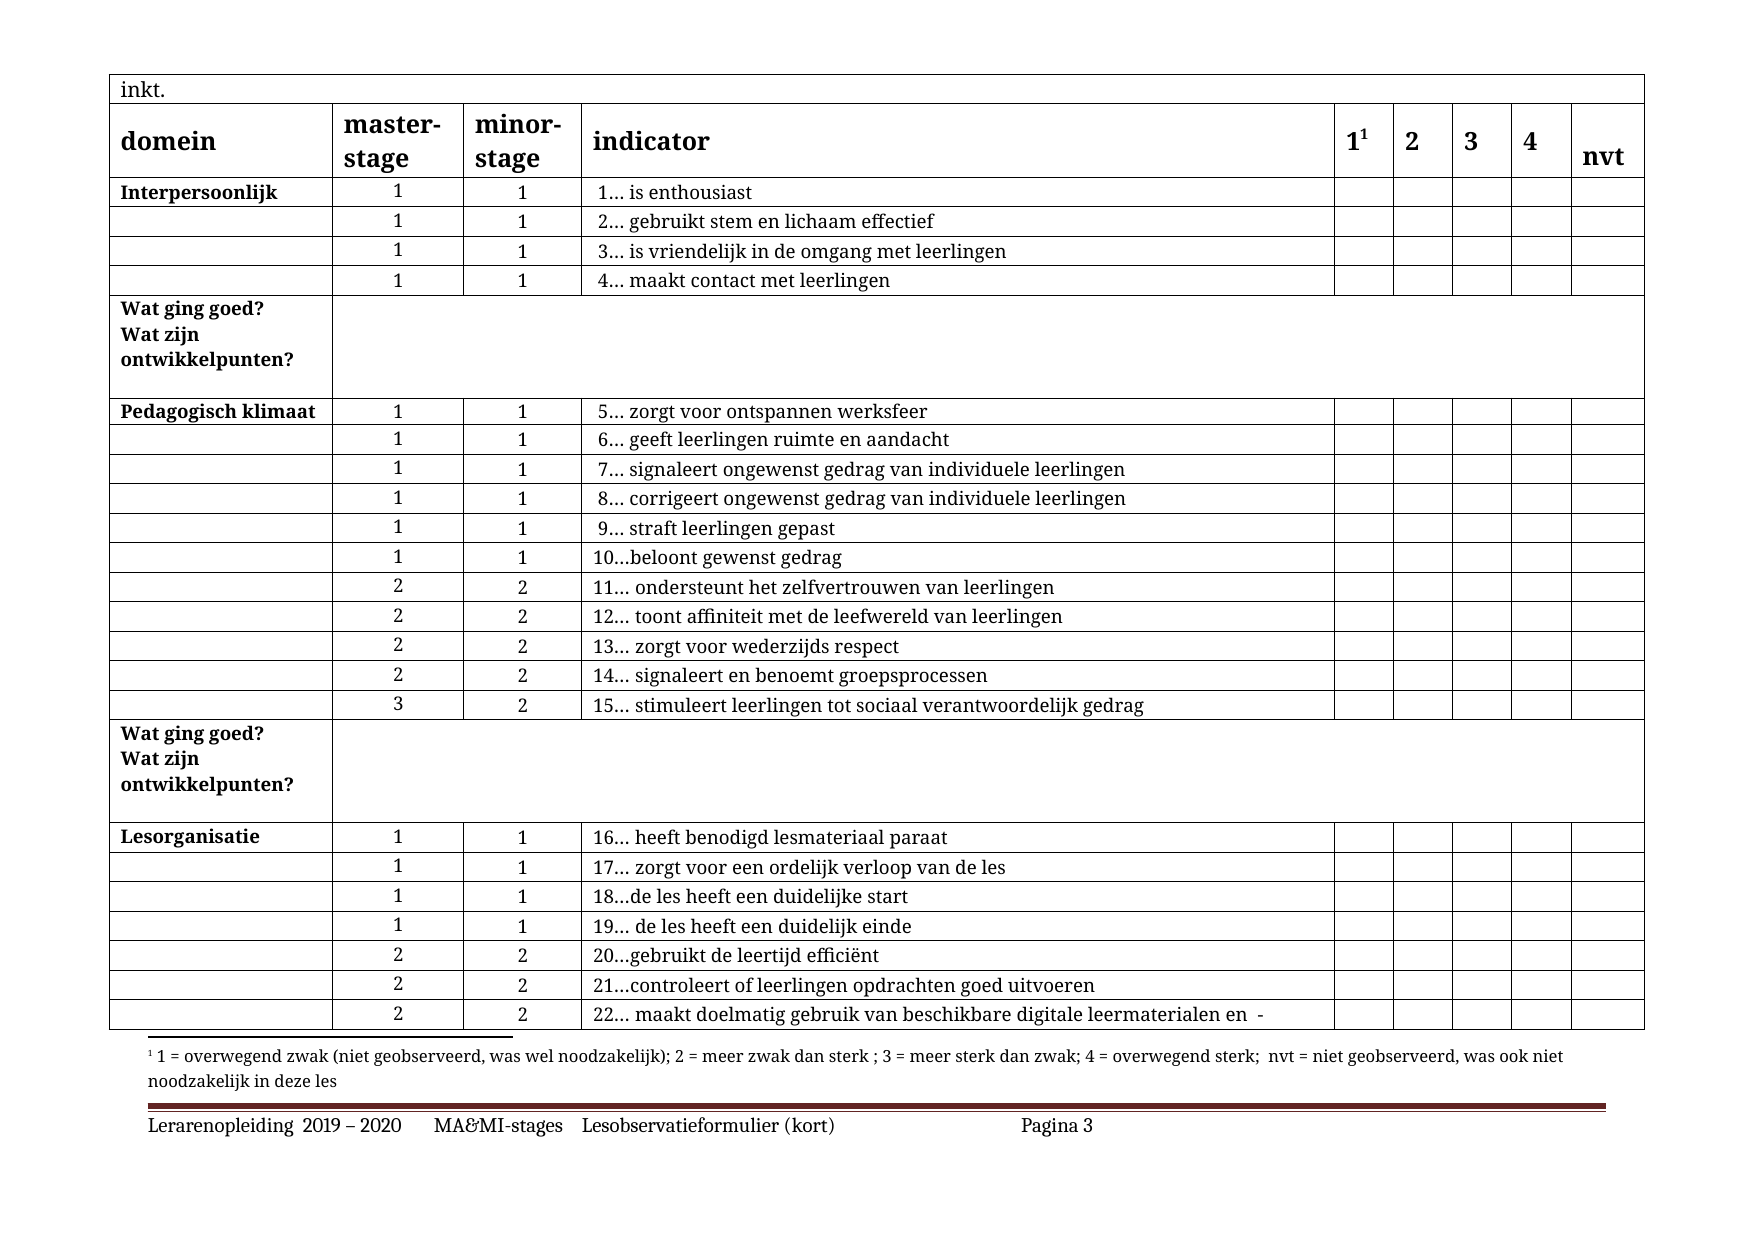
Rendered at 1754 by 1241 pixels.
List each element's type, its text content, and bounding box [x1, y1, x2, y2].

table_cell 2 [333, 1000, 463, 1028]
table_cell 2 [464, 1000, 581, 1028]
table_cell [582, 1000, 1334, 1028]
table_cell [1335, 178, 1393, 206]
table_cell [333, 720, 1644, 822]
table_cell [1512, 632, 1571, 660]
table_cell [1512, 661, 1571, 689]
table_cell [1453, 455, 1511, 483]
table_cell [1394, 853, 1452, 881]
table_cell [1335, 425, 1393, 454]
table_cell [1572, 632, 1644, 660]
table_cell 2 [333, 602, 463, 631]
table_cell [1453, 661, 1511, 689]
table_cell [1394, 691, 1452, 719]
table_cell 1 [333, 399, 463, 424]
table_cell 1 [464, 912, 581, 940]
table_cell [1572, 237, 1644, 265]
table_cell indicator [582, 104, 1334, 177]
table_cell [1453, 941, 1511, 969]
table_cell [1453, 823, 1511, 852]
table_cell 1 [333, 912, 463, 940]
table_cell [1572, 661, 1644, 689]
table_cell 2 [333, 941, 463, 969]
table_cell [1335, 514, 1393, 542]
table_cell [110, 602, 332, 631]
table_cell [1572, 823, 1644, 852]
table_cell [1512, 1000, 1571, 1028]
table_cell [1394, 632, 1452, 660]
table_cell [1512, 237, 1571, 265]
table_cell 19… de les heeft een duidelijk einde [582, 912, 1334, 940]
table_cell [1335, 455, 1393, 483]
table_cell [1394, 237, 1452, 265]
table_cell 4… maakt contact met leerlingen [582, 266, 1334, 294]
table_cell [1335, 971, 1393, 999]
table_cell [110, 455, 332, 483]
table_cell [110, 237, 332, 265]
table_cell 1 [333, 425, 463, 454]
table_cell 6… geeft leerlingen ruimte en aandacht [582, 425, 1334, 454]
table_cell 1 [464, 455, 581, 483]
table_cell [1453, 425, 1511, 454]
table_cell Interpersoonlijk [110, 178, 332, 206]
table_cell 1 [464, 823, 581, 852]
table_cell [1394, 514, 1452, 542]
table_cell [1453, 514, 1511, 542]
table_cell 1… is enthousiast [582, 178, 1334, 206]
table_cell [1512, 602, 1571, 631]
table_cell [1453, 1000, 1511, 1028]
table_cell 2 [1394, 104, 1452, 177]
table_cell [110, 853, 332, 881]
table_cell [1512, 691, 1571, 719]
table_cell [1453, 971, 1511, 999]
table_cell [110, 912, 332, 940]
table_cell 3 [333, 691, 463, 719]
table_cell 1 [333, 237, 463, 265]
table_cell [1335, 823, 1393, 852]
table_cell [1512, 882, 1571, 911]
table_cell 5… zorgt voor ontspannen werksfeer [582, 399, 1334, 424]
table_cell [1572, 543, 1644, 572]
table_cell [1572, 425, 1644, 454]
table_cell 1 [464, 882, 581, 911]
table_cell [1512, 399, 1571, 424]
table_cell 1 [464, 514, 581, 542]
table_cell [1512, 912, 1571, 940]
table_cell [1394, 941, 1452, 969]
table_cell [1453, 266, 1511, 294]
table_cell [1512, 853, 1571, 881]
table_cell [1512, 207, 1571, 236]
table_cell [1572, 602, 1644, 631]
table_cell [1572, 853, 1644, 881]
table_cell Lesorganisatie [110, 823, 332, 852]
table_cell [110, 1000, 332, 1028]
table_cell [1394, 573, 1452, 601]
table_cell [110, 514, 332, 542]
table_cell 1 [333, 455, 463, 483]
table_cell 17… zorgt voor een ordelijk verloop van de les [582, 853, 1334, 881]
table_cell [110, 941, 332, 969]
table_cell 4 [1512, 104, 1571, 177]
table_cell [110, 661, 332, 689]
table_cell 1 [333, 178, 463, 206]
table_cell [1394, 543, 1452, 572]
table_cell [1453, 632, 1511, 660]
table_cell [1453, 912, 1511, 940]
table_cell 13… zorgt voor wederzijds respect [582, 632, 1334, 660]
table_cell 9… straft leerlingen gepast [582, 514, 1334, 542]
table_cell [1394, 823, 1452, 852]
table_cell 8… corrigeert ongewenst gedrag van individuele leerlingen [582, 484, 1334, 513]
table_cell [1335, 632, 1393, 660]
table_cell 15… stimuleert leerlingen tot sociaal verantwoordelijk gedrag [582, 691, 1334, 719]
table_cell [1512, 266, 1571, 294]
table_cell 10…beloont gewenst gedrag [582, 543, 1334, 572]
table_cell [110, 632, 332, 660]
table_cell domein [110, 104, 332, 177]
table_cell 2 [464, 632, 581, 660]
table_cell 2 [333, 573, 463, 601]
table_cell [1394, 971, 1452, 999]
table_cell [1335, 207, 1393, 236]
table_cell [110, 484, 332, 513]
table_cell [1335, 941, 1393, 969]
table_cell [1335, 237, 1393, 265]
table_cell [1453, 602, 1511, 631]
table_cell [1572, 912, 1644, 940]
table_cell nvt [1572, 104, 1644, 177]
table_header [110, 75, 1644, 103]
table_cell [1572, 691, 1644, 719]
table_cell 1 [464, 853, 581, 881]
table_cell [1572, 178, 1644, 206]
table_cell 14… signaleert en benoemt groepsprocessen [582, 661, 1334, 689]
table_cell [1572, 266, 1644, 294]
table_cell [1335, 882, 1393, 911]
table_cell [1394, 178, 1452, 206]
table_cell 1 [333, 484, 463, 513]
table_cell [1394, 455, 1452, 483]
table_cell [110, 543, 332, 572]
table_cell 1 [464, 484, 581, 513]
table_cell [110, 691, 332, 719]
table_cell [1335, 266, 1393, 294]
table_cell 3… is vriendelijk in de omgang met leerlingen [582, 237, 1334, 265]
table_cell [110, 573, 332, 601]
table_cell [1572, 882, 1644, 911]
table_cell [1335, 691, 1393, 719]
table_cell master-stage [333, 104, 463, 177]
table_cell [1572, 971, 1644, 999]
table_cell 1 [1335, 104, 1393, 177]
table_cell 2… gebruikt stem en lichaam effectief [582, 207, 1334, 236]
table_cell 16… heeft benodigd lesmateriaal paraat [582, 823, 1334, 852]
table_cell 2 [464, 691, 581, 719]
table_cell [1394, 882, 1452, 911]
table_cell [1453, 543, 1511, 572]
table_cell 2 [333, 661, 463, 689]
table_cell [1394, 484, 1452, 513]
table_cell 2 [333, 971, 463, 999]
table_cell [110, 207, 332, 236]
table_cell [1572, 484, 1644, 513]
table_cell [110, 882, 332, 911]
table_cell 1 [333, 207, 463, 236]
table_cell [1512, 484, 1571, 513]
table_cell [1572, 207, 1644, 236]
table_cell [110, 425, 332, 454]
table_cell 2 [464, 941, 581, 969]
table_cell [1453, 178, 1511, 206]
table_cell [1453, 853, 1511, 881]
table_cell [1512, 514, 1571, 542]
table_cell 1 [464, 237, 581, 265]
table_cell [1572, 514, 1644, 542]
table_cell [1572, 455, 1644, 483]
table_cell 1 [464, 399, 581, 424]
table_cell [1512, 823, 1571, 852]
table_cell [1335, 912, 1393, 940]
table_cell [1394, 399, 1452, 424]
table_cell 1 [333, 514, 463, 542]
table_cell [1394, 266, 1452, 294]
table_cell 12… toont affiniteit met de leefwereld van leerlingen [582, 602, 1334, 631]
table_cell [1335, 573, 1393, 601]
table_cell [1394, 207, 1452, 236]
table_cell Wat ging goed? Wat zijn ontwikkelpunten? [110, 296, 332, 398]
table_cell [1572, 573, 1644, 601]
table_cell [1512, 971, 1571, 999]
table_cell 1 [464, 178, 581, 206]
table_cell 7… signaleert ongewenst gedrag van individuele leerlingen [582, 455, 1334, 483]
table_cell 1 [333, 543, 463, 572]
table_cell 1 [333, 823, 463, 852]
table_cell [1394, 602, 1452, 631]
table_cell 3 [1453, 104, 1511, 177]
table_cell 1 [333, 266, 463, 294]
table_cell [1335, 484, 1393, 513]
table_cell [1572, 1000, 1644, 1028]
table_cell [1512, 425, 1571, 454]
table_cell 1 [333, 853, 463, 881]
table_cell 1 [464, 543, 581, 572]
table_cell [1453, 484, 1511, 513]
table_cell [1512, 178, 1571, 206]
table_cell 2 [464, 971, 581, 999]
table_cell [1512, 941, 1571, 969]
table_cell 1 [464, 207, 581, 236]
table_cell 2 [464, 661, 581, 689]
table_cell [1572, 941, 1644, 969]
table_cell 18…de les heeft een duidelijke start [582, 882, 1334, 911]
table_cell [1453, 882, 1511, 911]
table_cell 21…controleert of leerlingen opdrachten goed uitvoeren [582, 971, 1334, 999]
table_cell [1335, 399, 1393, 424]
table_cell 20…gebruikt de leertijd efficiënt [582, 941, 1334, 969]
table_cell 2 [333, 632, 463, 660]
table_cell [1453, 207, 1511, 236]
table_cell [333, 296, 1644, 398]
table_cell [1394, 912, 1452, 940]
table_cell [1394, 425, 1452, 454]
table_cell [1512, 543, 1571, 572]
table_cell [1453, 573, 1511, 601]
table_cell [1394, 661, 1452, 689]
table_cell 2 [464, 602, 581, 631]
table_cell [110, 266, 332, 294]
table_cell Pedagogisch klimaat [110, 399, 332, 424]
table_cell [1335, 853, 1393, 881]
table_cell [1453, 399, 1511, 424]
table_cell 11… ondersteunt het zelfvertrouwen van leerlingen [582, 573, 1334, 601]
table_cell [1453, 237, 1511, 265]
table_cell [1335, 1000, 1393, 1028]
table_cell [1335, 543, 1393, 572]
table_cell 1 [464, 266, 581, 294]
table_cell [1394, 1000, 1452, 1028]
table_cell [1335, 602, 1393, 631]
table_cell Wat ging goed? Wat zijn ontwikkelpunten? [110, 720, 332, 822]
table_cell [1572, 399, 1644, 424]
table_cell 1 [333, 882, 463, 911]
table_cell [1453, 691, 1511, 719]
table_cell [110, 971, 332, 999]
table_cell [1512, 573, 1571, 601]
table_cell [1335, 661, 1393, 689]
table_cell 1 [464, 425, 581, 454]
table_cell minor-stage [464, 104, 581, 177]
table_cell 2 [464, 573, 581, 601]
table_cell [1512, 455, 1571, 483]
